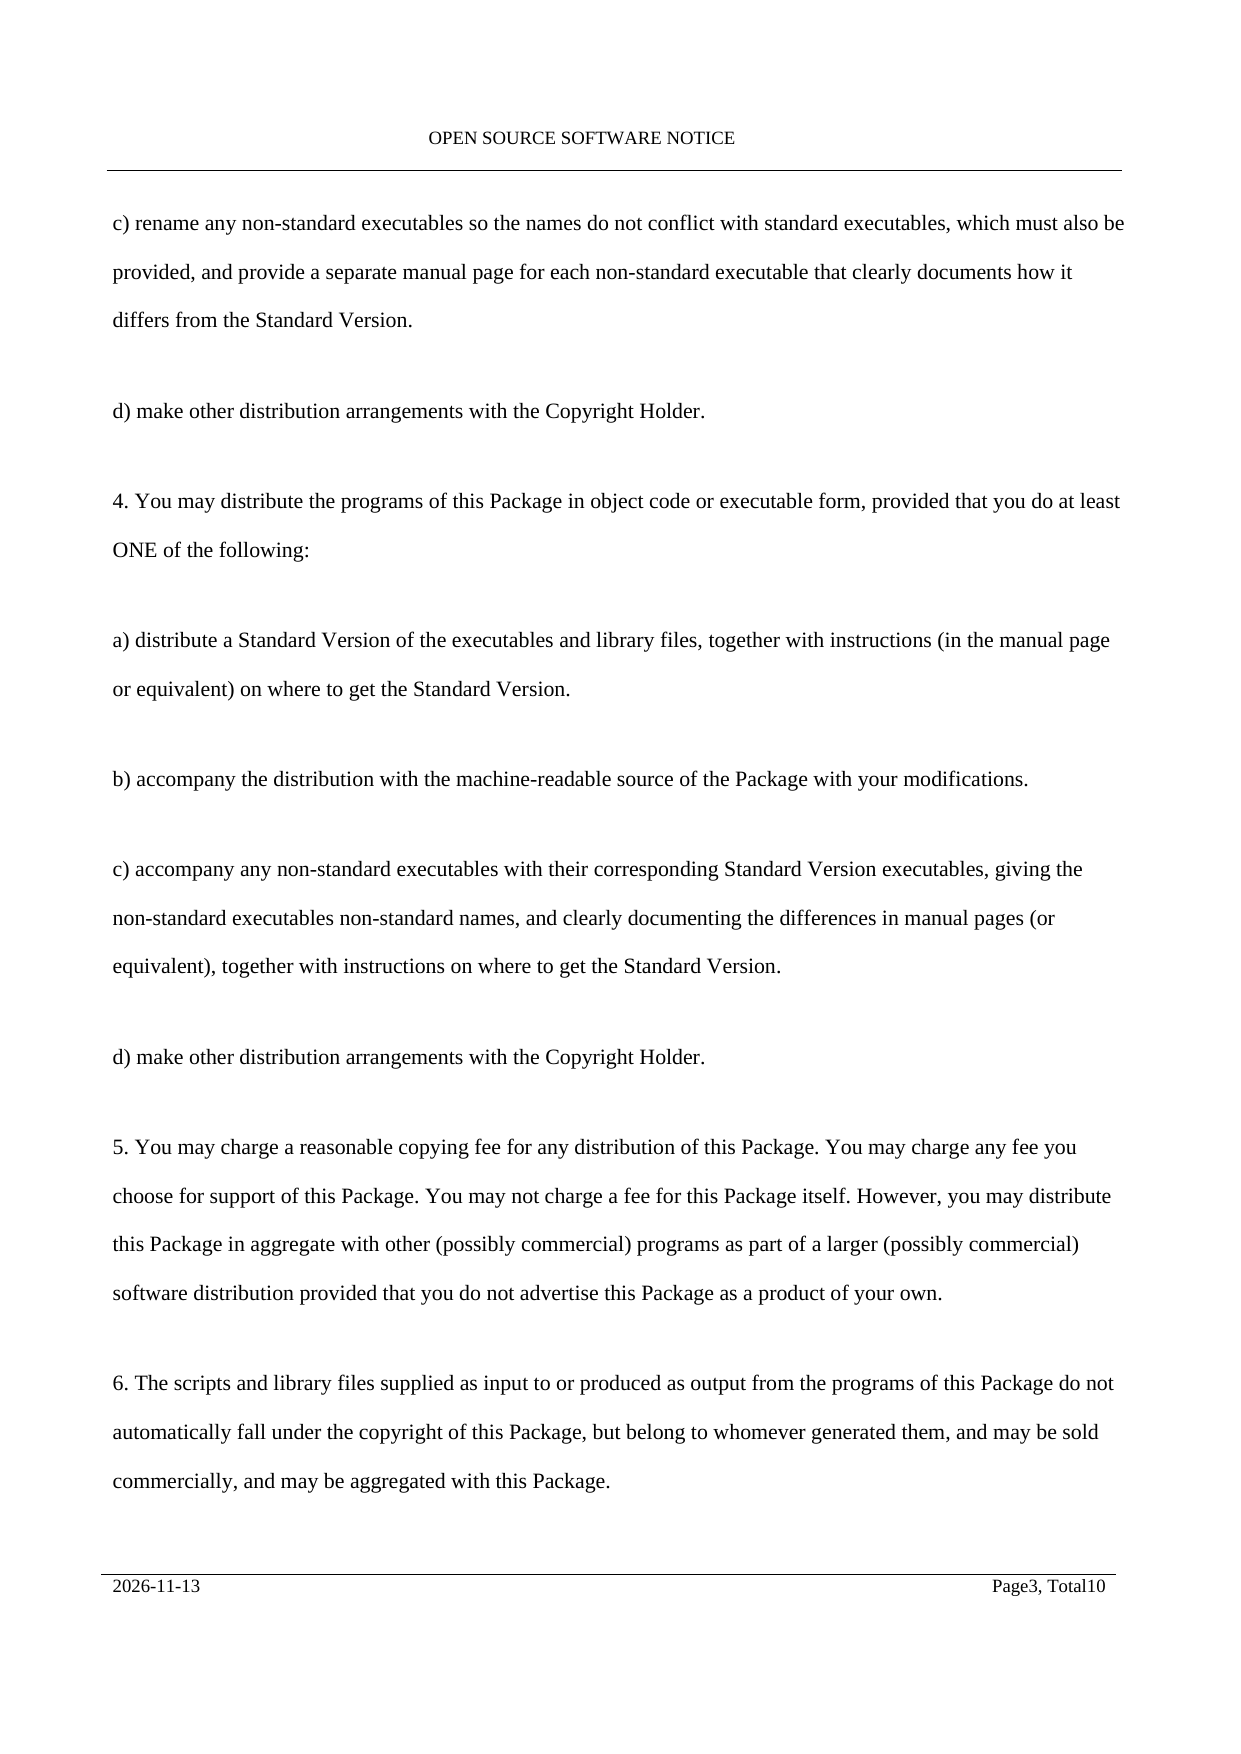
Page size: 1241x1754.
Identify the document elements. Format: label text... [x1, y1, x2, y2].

text b) accompany the distribution with the machine-readable source of the Package with your modifications. [112, 762, 1128, 795]
text 5. You may charge a reasonable copying fee for any distribution of this Package. You may charge any fee you choose for support of this Package. You may not charge a fee for this Package itself. However, you may distribute this Package in aggregate with other (possibly commercial) programs as part of a larger (possibly commercial) software distribution provided that you do not advertise this Package as a product of your own. [112, 1130, 1128, 1309]
text d) make other distribution arrangements with the Copyright Holder. [112, 394, 1128, 427]
text 4. You may distribute the programs of this Package in object code or executable form, provided that you do at least ONE of the following: [112, 484, 1128, 566]
text c) accompany any non-standard executables with their corresponding Standard Version executables, giving the non-standard executables non-standard names, and clearly documenting the differences in manual pages (or equivalent), together with instructions on where to get the Standard Version. [112, 852, 1128, 982]
text 6. The scripts and library files supplied as input to or produced as output from the programs of this Package do not automatically fall under the copyright of this Package, but belong to whomever generated them, and may be sold commercially, and may be aggregated with this Package. [112, 1367, 1128, 1497]
text d) make other distribution arrangements with the Copyright Holder. [112, 1040, 1128, 1073]
text c) rename any non-standard executables so the names do not conflict with standard executables, which must also be provided, and provide a separate manual page for each non-standard executable that clearly documents how it differs from the Standard Version. [112, 206, 1128, 336]
text a) distribute a Standard Version of the executables and library files, together with instructions (in the manual page or equivalent) on where to get the Standard Version. [112, 623, 1128, 704]
